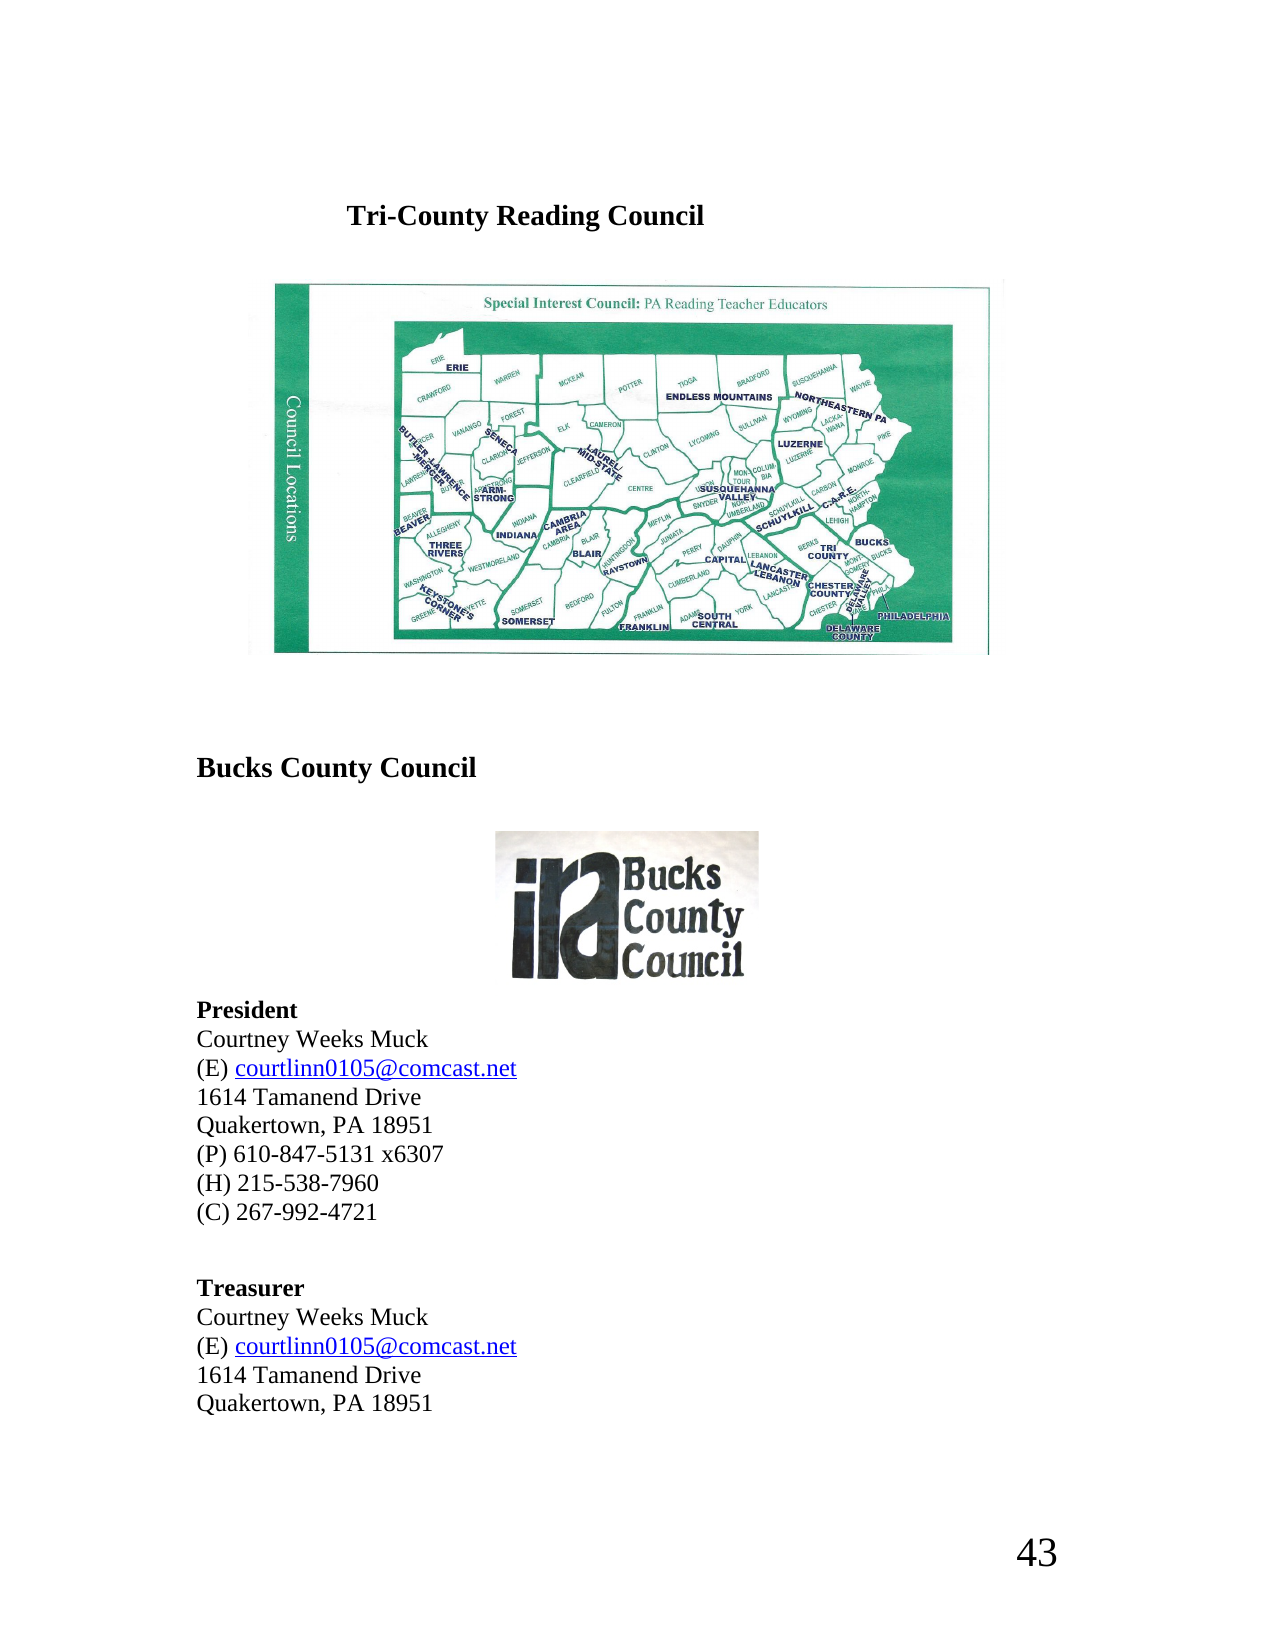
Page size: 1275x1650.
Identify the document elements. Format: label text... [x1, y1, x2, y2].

text (H) 215-538-7960 [196, 1168, 1057, 1197]
text Courtney Weeks Muck [196, 1302, 1057, 1331]
text 1614 Tamanend Drive [196, 1082, 1057, 1111]
text 1614 Tamanend Drive [196, 1360, 1057, 1388]
text Quakertown, PA 18951 [196, 1111, 1057, 1139]
text Tri-County Reading Council [346, 198, 1057, 231]
picture [495, 831, 759, 996]
text (P) 610-847-5131 x6307 [196, 1139, 1057, 1168]
text (E) courtlinn0105@comcast.net [196, 1053, 1057, 1082]
text Quakertown, PA 18951 [196, 1388, 1057, 1417]
text (E) courtlinn0105@comcast.net [196, 1331, 1057, 1360]
text Bucks County Council [196, 750, 1057, 783]
text President [196, 996, 1057, 1024]
picture [248, 279, 1006, 655]
text Treasurer [196, 1273, 1057, 1302]
text (C) 267-992-4721 [196, 1197, 1057, 1226]
text Courtney Weeks Muck [196, 1024, 1057, 1053]
